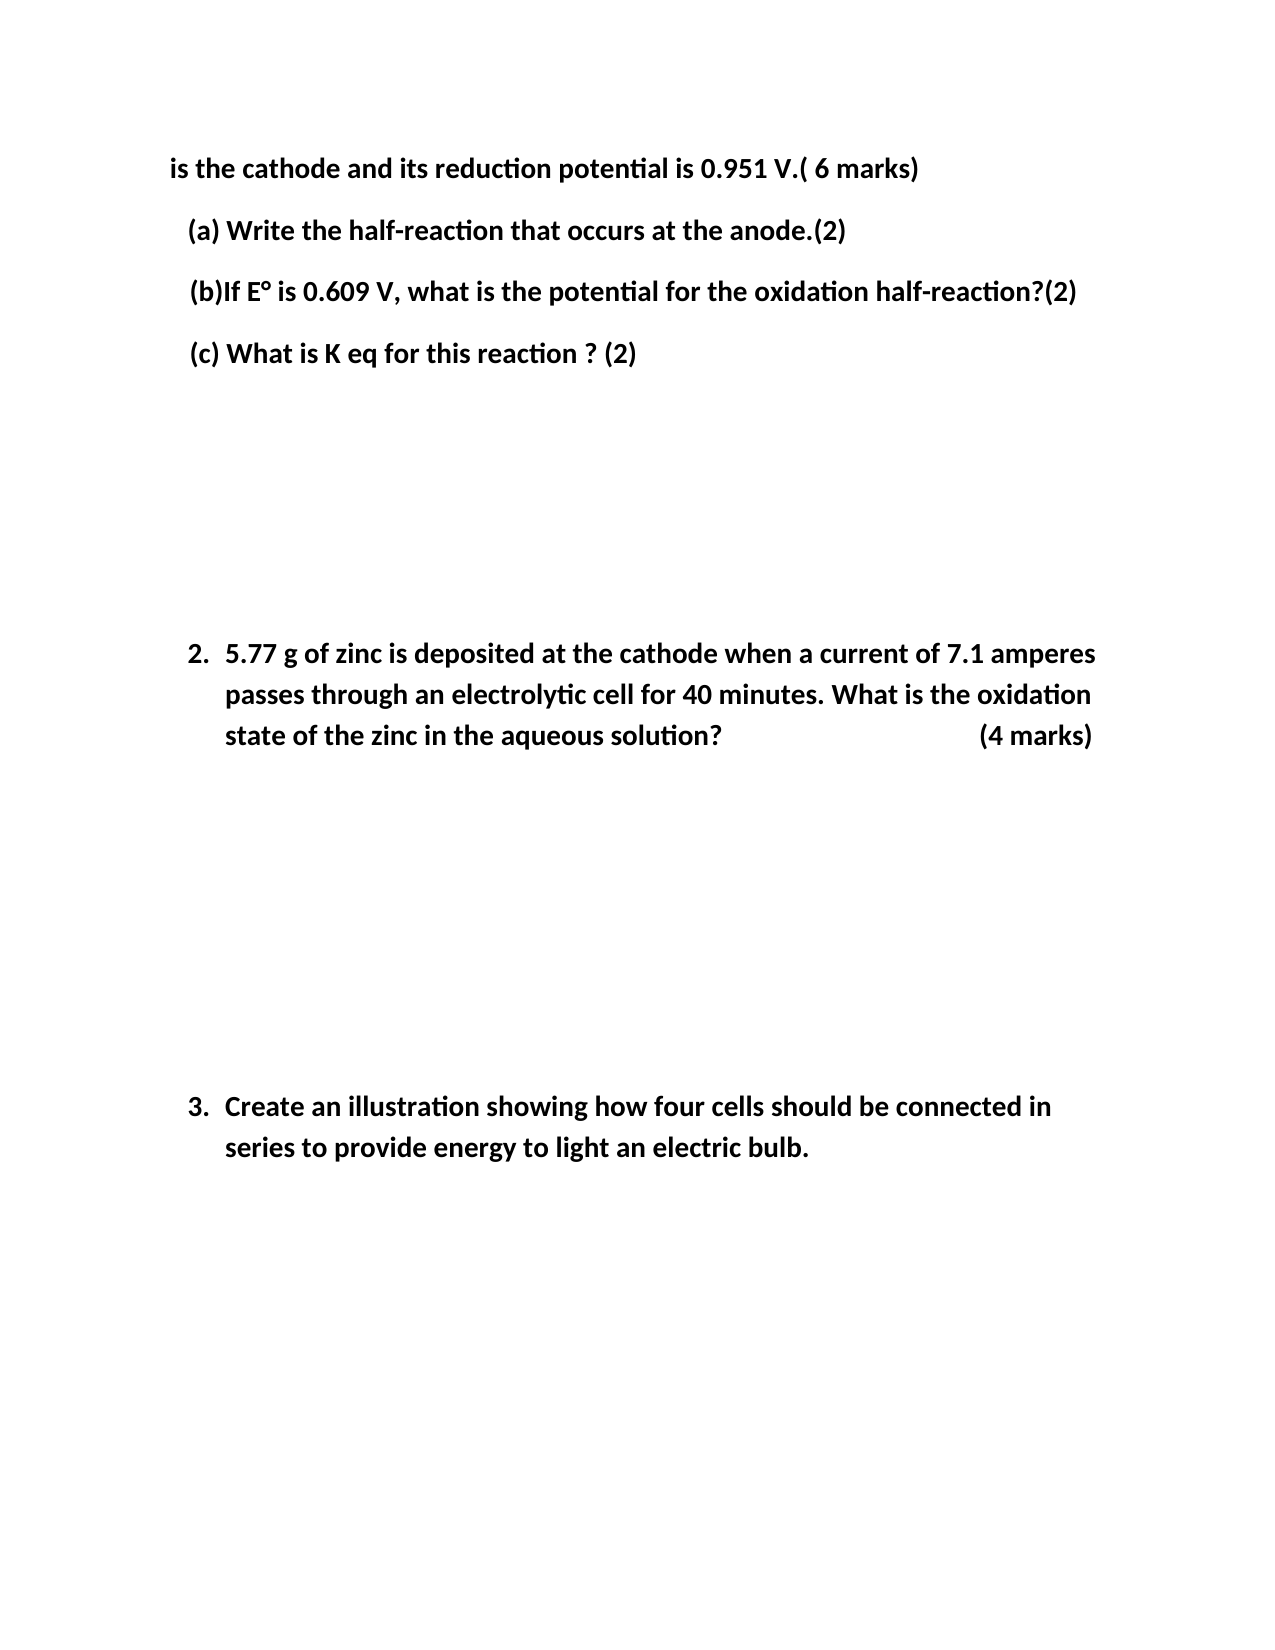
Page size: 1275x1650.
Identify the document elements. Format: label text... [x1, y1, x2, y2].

text (c) What is K eq for this reaction ? (2) [150, 335, 1125, 371]
list Create an illustration showing how four cells should be connected in series to provide energy to light an electric bulb. [187, 1088, 1125, 1164]
text (b)If E° is 0.609 V, what is the potential for the oxidation half-reaction?(2) [150, 273, 1125, 309]
list 5.77 g of zinc is deposited at the cathode when a current of 7.1 amperes passes through an electrolytic cell for 40 minutes. What is the oxidation state of the zinc in the aqueous solution? (4 marks) [187, 635, 1125, 753]
list Write the half-reaction that occurs at the anode.(2) [187, 212, 1125, 247]
text is the cathode and its reduction potential is 0.951 V.( 6 marks) [150, 150, 1125, 186]
